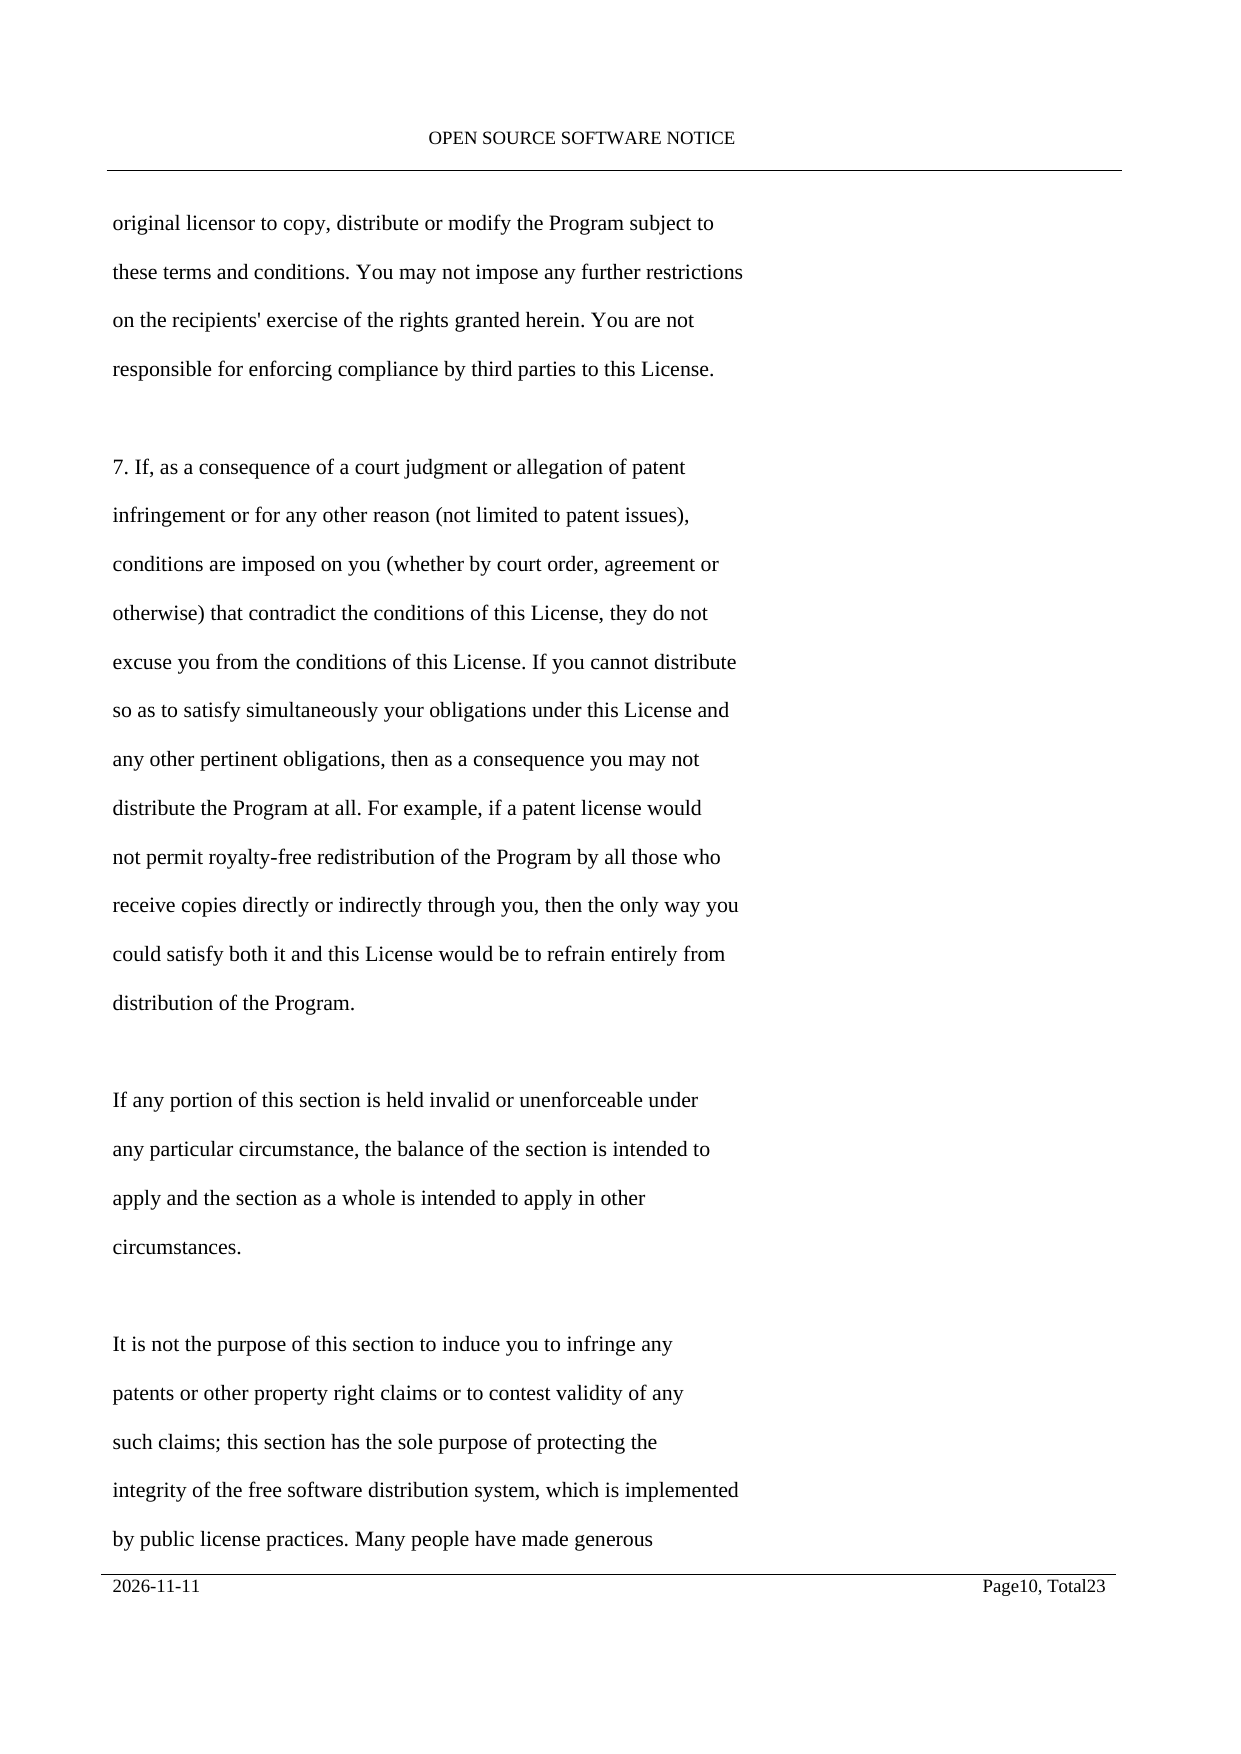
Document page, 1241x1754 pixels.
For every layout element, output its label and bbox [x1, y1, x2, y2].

text [112, 206, 1128, 1555]
